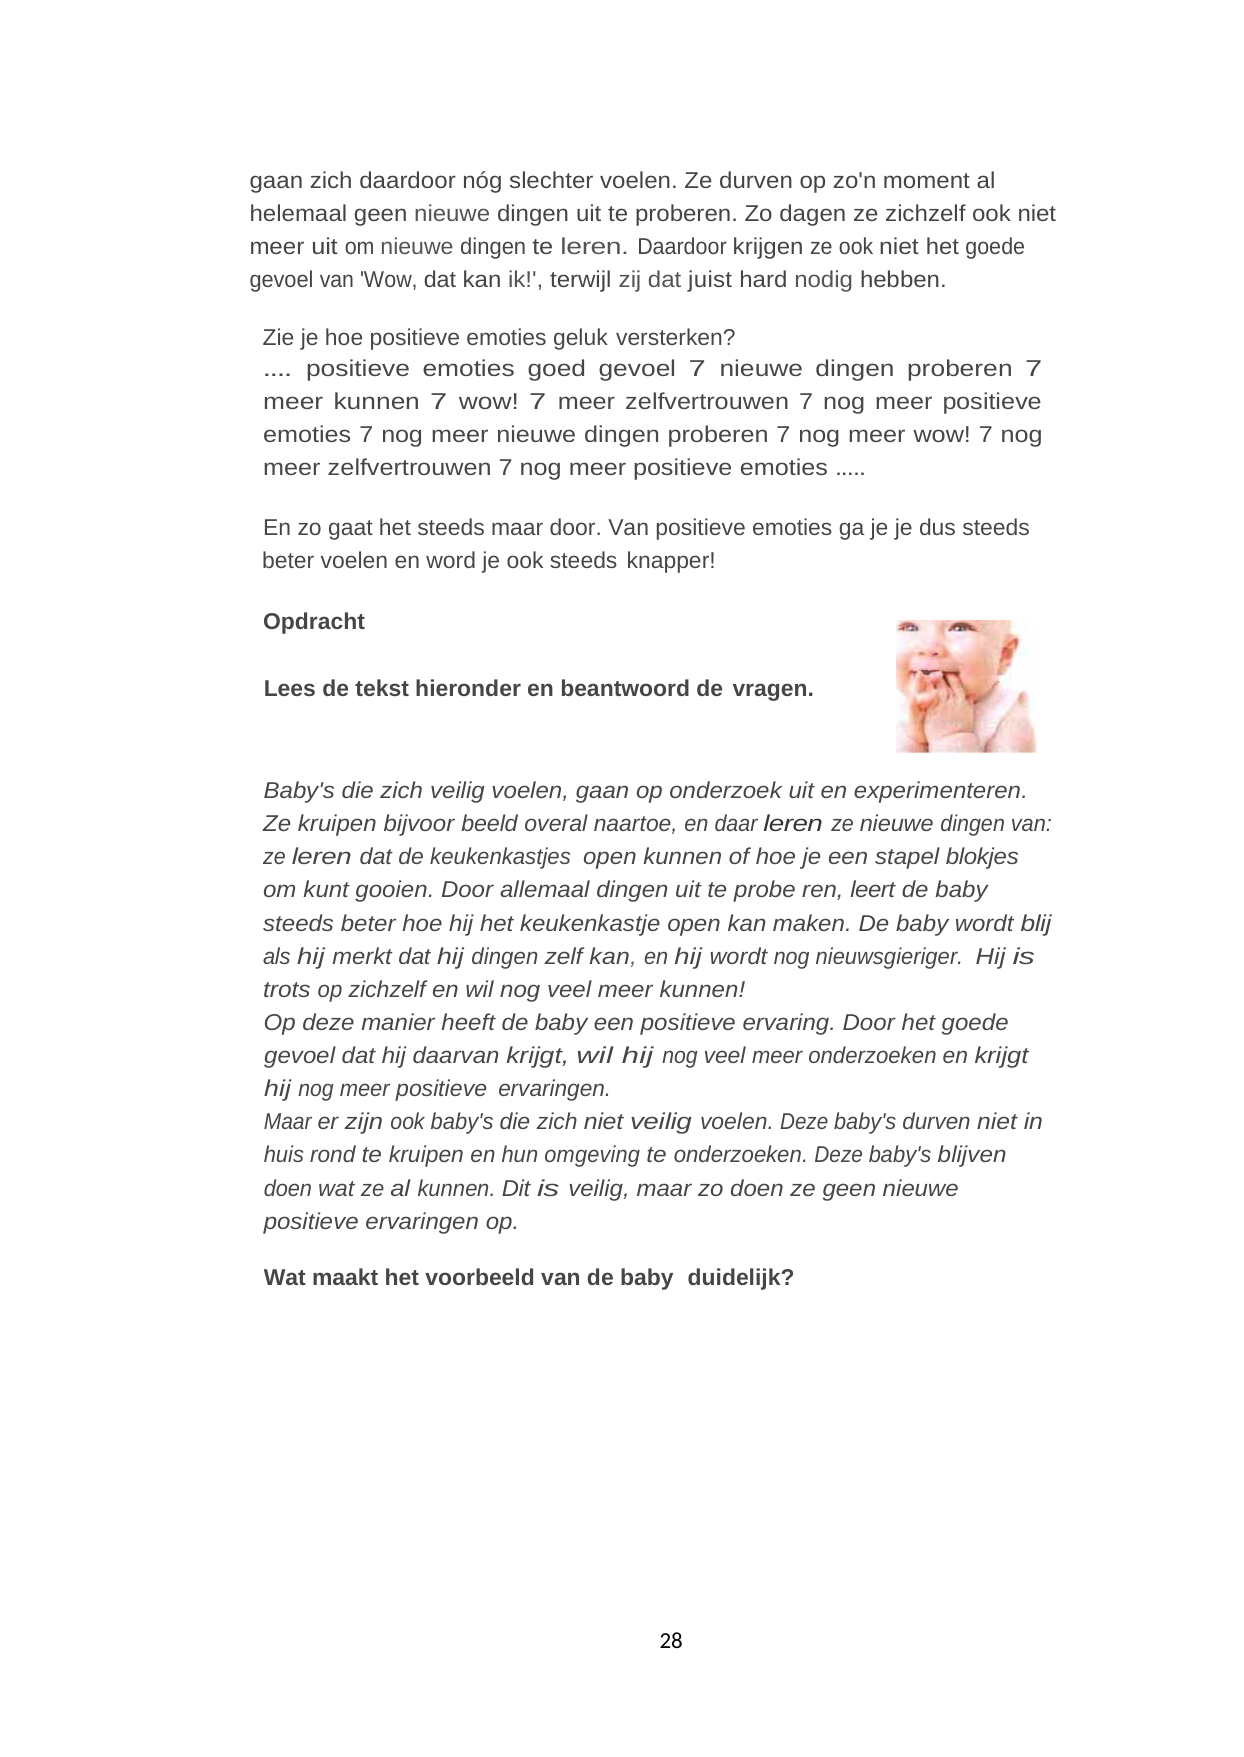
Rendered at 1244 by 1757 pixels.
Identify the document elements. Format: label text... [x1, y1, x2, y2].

picture [896, 620, 1037, 753]
text Wat maakt het voorbeeld van de baby duidelijk? [263, 1268, 1022, 1289]
text Opdracht [263, 608, 1022, 635]
text Baby's die zich veilig voelen, gaan op onderzoek uit en experimenteren. Ze kruipen bijvoor­ beeld overal naartoe, en daar leren ze nieuwe dingen van: ze leren dat de keukenkastjes open kunnen of hoe je een stapel blokjes om kunt gooien. Door allemaal dingen uit te probe­ ren, leert de baby steeds beter hoe hij het keukenkastje open kan maken. De baby wordt blij als hij merkt dat hij dingen zelf kan, en hij wordt nog nieuwsgieriger. Hij is trots op zichzelf en wil nog veel meer kunnen! [263, 777, 1053, 1002]
text .... positieve emoties goed gevoel 7 nieuwe dingen proberen 7 meer kunnen 7 wow! 7 meer zelfvertrouwen 7 nog meer positieve emoties 7 nog meer nieuwe dingen proberen 7 nog meer wow! 7 nog meer zelfvertrouwen 7 nog meer positieve emoties ..... [262, 355, 1042, 481]
text En zo gaat het steeds maar door. Van positieve emoties ga je je dus steeds beter voelen en word je ook steeds knapper! [262, 513, 1051, 573]
text Lees de tekst hieronder en beantwoord de vragen. [263, 674, 896, 701]
text Zie je hoe positieve emoties geluk versterken? [262, 324, 1022, 350]
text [249, 167, 1057, 292]
text Maar er zijn ook baby's die zich niet veilig voelen. Deze baby's durven niet in huis rond te kruipen en hun omgeving te onderzoeken. Deze baby's blijven doen wat ze al kunnen. Dit is veilig, maar zo doen ze geen nieuwe positieve ervaringen op. [263, 1108, 1051, 1234]
text Op deze manier heeft de baby een positieve ervaring. Door het goede gevoel dat hij daarvan krijgt, wil hij nog veel meer onderzoeken en krijgt hij nog meer positieve ervaringen. [263, 1009, 1044, 1102]
